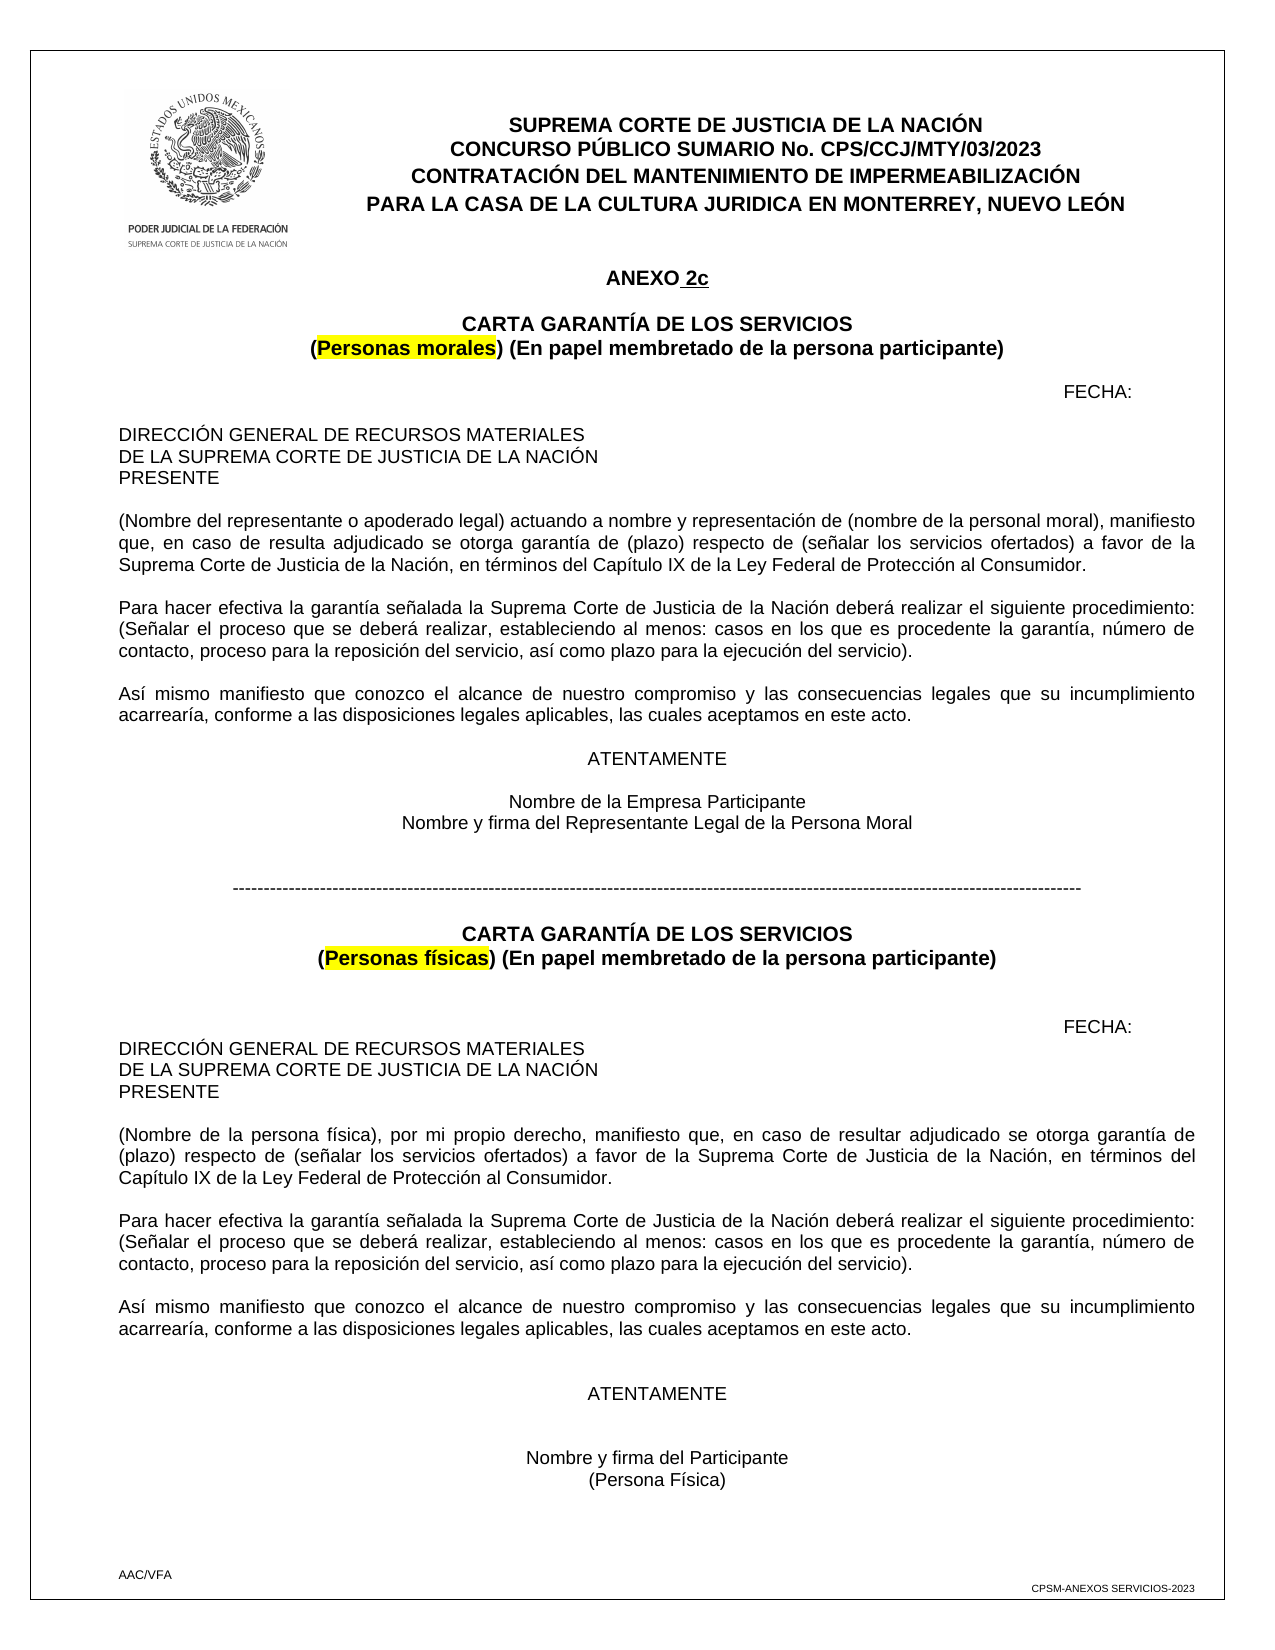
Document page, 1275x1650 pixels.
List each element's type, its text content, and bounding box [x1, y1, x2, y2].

text Nombre y firma del Participante [118, 1447, 1196, 1468]
text Para hacer efectiva la garantía señalada la Suprema Corte de Justicia de la Nación deberá realizar el siguiente procedimiento: (Señalar el proceso que se deberá realizar, estableciendo al menos: casos en los que es procedente la garantía, número de contacto, proceso para la reposición del servicio, así como plazo para la ejecución del servicio). [118, 1210, 1196, 1274]
text FECHA: [118, 1016, 1196, 1037]
text (Nombre de la persona física), por mi propio derecho, manifiesto que, en caso de resultar adjudicado se otorga garantía de (plazo) respecto de (señalar los servicios ofertados) a favor de la Suprema Corte de Justicia de la Nación, en términos del Capítulo IX de la Ley Federal de Protección al Consumidor. [118, 1123, 1196, 1188]
text CARTA GARANTÍA DE LOS SERVICIOS [118, 922, 1196, 946]
text FECHA: [118, 381, 1196, 402]
text PRESENTE [118, 1080, 1196, 1102]
text DIRECCIÓN GENERAL DE RECURSOS MATERIALES [118, 1037, 1196, 1059]
text ANEXO 2c [118, 266, 1196, 290]
text (Personas morales) (En papel membretado de la persona participante) [118, 335, 317, 359]
text Así mismo manifiesto que conozco el alcance de nuestro compromiso y las consecuencias legales que su incumplimiento acarrearía, conforme a las disposiciones legales aplicables, las cuales aceptamos en este acto. [118, 1296, 1196, 1339]
text DE LA SUPREMA CORTE DE JUSTICIA DE LA NACIÓN [118, 1059, 1196, 1080]
text ---------------------------------------------------------------------------------------------------------------------------------------- [118, 877, 1196, 898]
text ATENTAMENTE [118, 747, 1196, 769]
text Para hacer efectiva la garantía señalada la Suprema Corte de Justicia de la Nación deberá realizar el siguiente procedimiento: (Señalar el proceso que se deberá realizar, estableciendo al menos: casos en los que es procedente la garantía, número de contacto, proceso para la reposición del servicio, así como plazo para la ejecución del servicio). [118, 596, 1196, 661]
text PRESENTE [118, 467, 1196, 489]
text CARTA GARANTÍA DE LOS SERVICIOS [118, 311, 1196, 335]
text Nombre de la Empresa Participante [118, 791, 1196, 812]
text (Personas morales) (En papel membretado de la persona participante) [496, 335, 1196, 359]
text Así mismo manifiesto que conozco el alcance de nuestro compromiso y las consecuencias legales que su incumplimiento acarrearía, conforme a las disposiciones legales aplicables, las cuales aceptamos en este acto. [118, 683, 1196, 726]
text Nombre y firma del Representante Legal de la Persona Moral [118, 812, 1196, 834]
text DIRECCIÓN GENERAL DE RECURSOS MATERIALES [118, 424, 1196, 446]
text (Nombre del representante o apoderado legal) actuando a nombre y representación de (nombre de la personal moral), manifiesto que, en caso de resulta adjudicado se otorga garantía de (plazo) respecto de (señalar los servicios ofertados) a favor de la Suprema Corte de Justicia de la Nación, en términos del Capítulo IX de la Ley Federal de Protección al Consumidor. [118, 510, 1196, 575]
text ATENTAMENTE [118, 1382, 1196, 1404]
picture [124, 89, 290, 251]
text DE LA SUPREMA CORTE DE JUSTICIA DE LA NACIÓN [118, 446, 1196, 467]
text (Persona Física) [118, 1468, 1196, 1490]
text (Personas físicas) (En papel membretado de la persona participante) [118, 946, 325, 970]
text (Personas físicas) (En papel membretado de la persona participante) [489, 946, 1196, 970]
